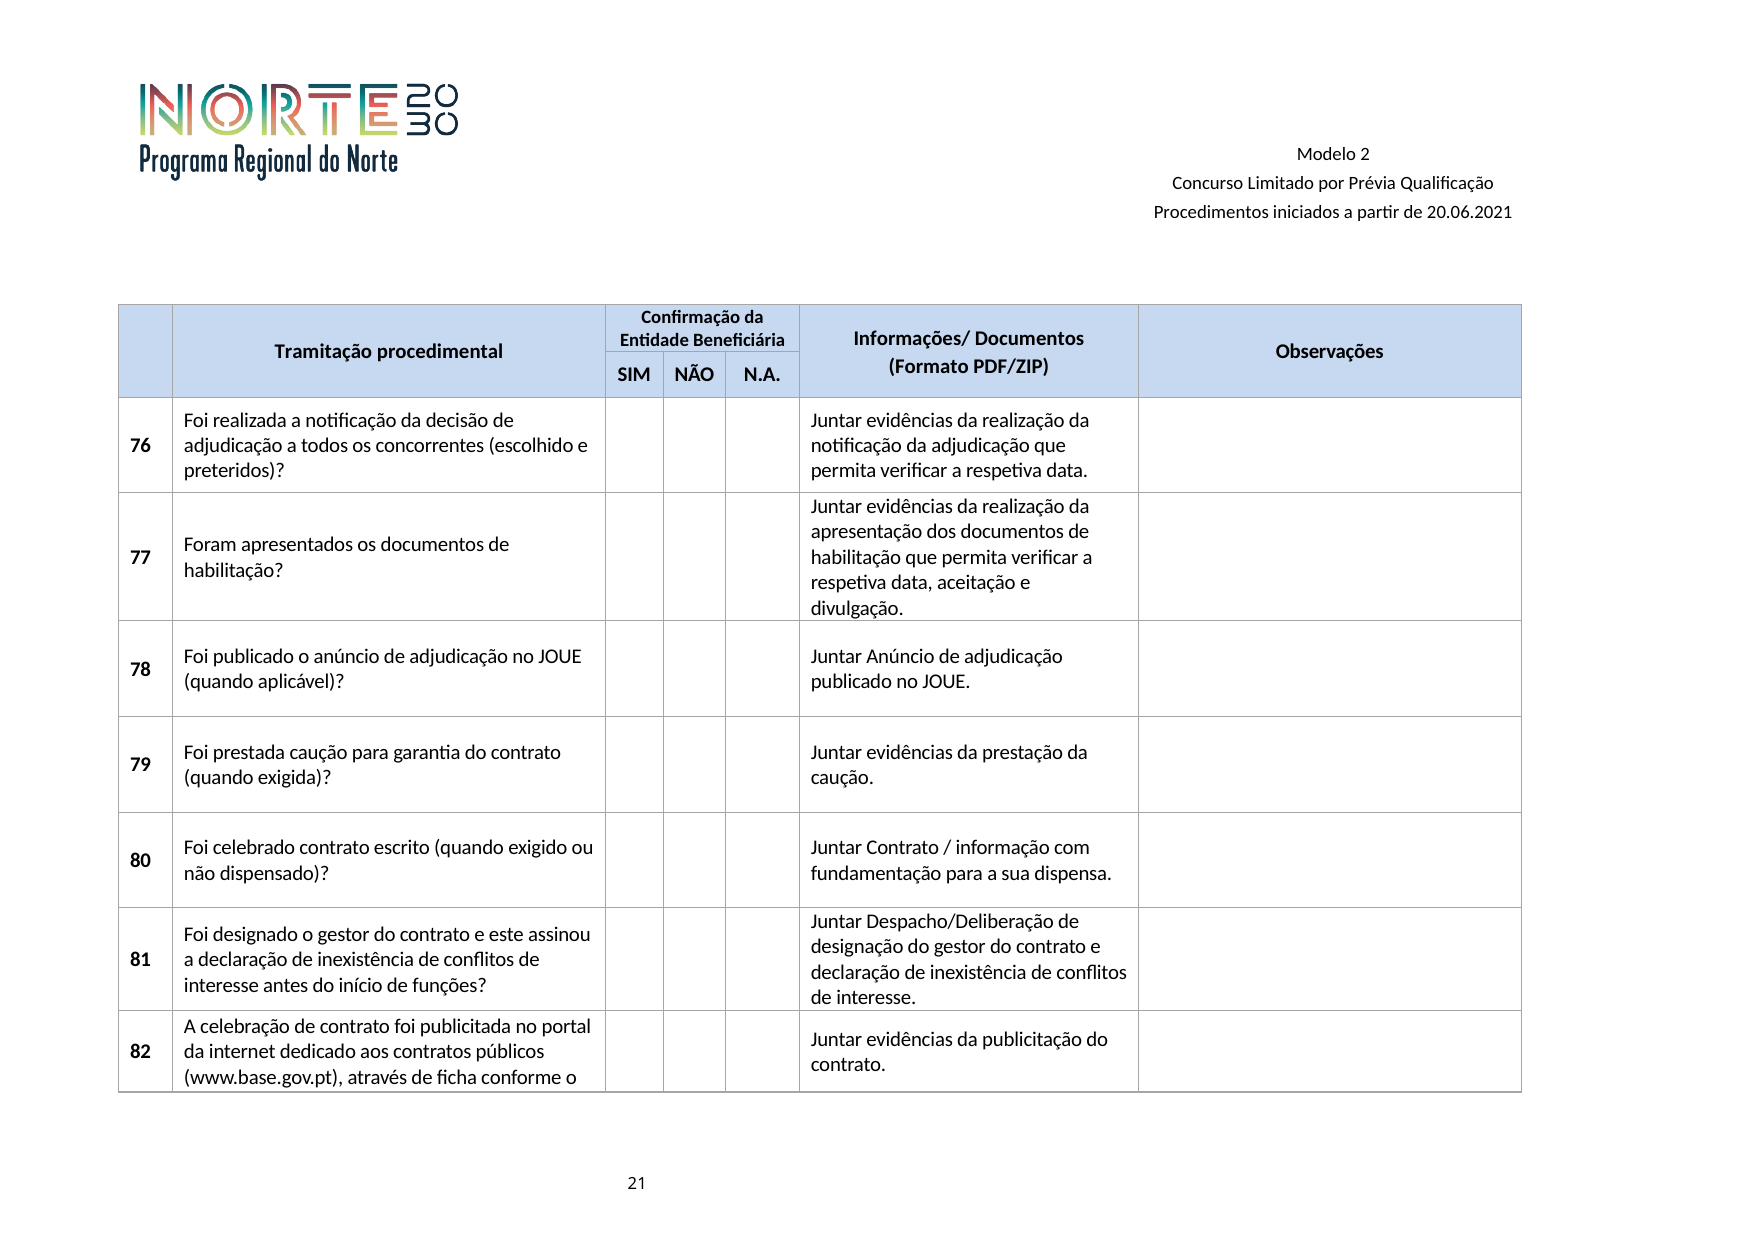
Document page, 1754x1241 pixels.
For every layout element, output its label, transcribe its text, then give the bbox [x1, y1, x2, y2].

table_cell [1139, 621, 1521, 716]
table_cell [726, 398, 799, 492]
table_cell Juntar Despacho/Deliberação de designação do gestor do contrato e declaração de inexistência de conflitos de interesse. [800, 908, 1138, 1010]
table_cell [726, 493, 799, 620]
table_header [119, 305, 172, 397]
table_cell 81 [119, 908, 172, 1010]
table_cell N.A. [726, 352, 799, 397]
table_cell [726, 717, 799, 812]
table_cell [664, 717, 725, 812]
table_cell 80 [119, 813, 172, 907]
table_cell Juntar evidências da publicitação do contrato. [800, 1011, 1138, 1091]
table_cell Foram apresentados os documentos de habilitação? [173, 493, 605, 620]
table_cell [606, 813, 663, 907]
table_cell 82 [119, 1011, 172, 1091]
table_cell [664, 621, 725, 716]
table_cell [1139, 813, 1521, 907]
table_cell [664, 398, 725, 492]
table_cell Juntar evidências da realização da notificação da adjudicação que permita verificar a respetiva data. [800, 398, 1138, 492]
table_cell Foi celebrado contrato escrito (quando exigido ou não dispensado)? [173, 813, 605, 907]
table_cell A celebração de contrato foi publicitada no portal da internet dedicado aos contratos públicos (www.base.gov.pt), através de ficha conforme o respetivo modelo constante do anexo III do CCP? [173, 1011, 605, 1091]
table_cell 78 [119, 621, 172, 716]
table_cell Foi publicado o anúncio de adjudicação no JOUE (quando aplicável)? [173, 621, 605, 716]
table_cell [726, 1011, 799, 1091]
table_cell [606, 493, 663, 620]
table_cell 79 [119, 717, 172, 812]
table_cell [1139, 398, 1521, 492]
table_header Informações/ Documentos (Formato PDF/ZIP) [800, 305, 1138, 397]
table_cell Juntar Contrato / informação com fundamentação para a sua dispensa. [800, 813, 1138, 907]
table_cell 77 [119, 493, 172, 620]
table_cell Foi realizada a notificação da decisão de adjudicação a todos os concorrentes (escolhido e preteridos)? [173, 398, 605, 492]
table_header Observações [1139, 305, 1521, 397]
table_cell Juntar Anúncio de adjudicação publicado no JOUE. [800, 621, 1138, 716]
table_cell [664, 1011, 725, 1091]
table_header Confirmação da Entidade Beneficiária [606, 305, 799, 351]
table_cell NÃO [664, 352, 725, 397]
picture [140, 83, 458, 181]
table_cell Juntar evidências da prestação da caução. [800, 717, 1138, 812]
table_cell [1139, 493, 1521, 620]
table_cell [726, 908, 799, 1010]
table_cell [1139, 717, 1521, 812]
table_cell [606, 1011, 663, 1091]
table_cell Foi designado o gestor do contrato e este assinou a declaração de inexistência de conflitos de interesse antes do início de funções? [173, 908, 605, 1010]
table_cell [606, 908, 663, 1010]
table_cell [606, 621, 663, 716]
table_header Tramitação procedimental [173, 305, 605, 397]
table_cell 76 [119, 398, 172, 492]
table_cell [664, 908, 725, 1010]
table_cell Juntar evidências da realização da apresentação dos documentos de habilitação que permita verificar a respetiva data, aceitação e divulgação. [800, 493, 1138, 620]
table_cell Foi prestada caução para garantia do contrato (quando exigida)? [173, 717, 605, 812]
table_cell [664, 813, 725, 907]
table_cell [606, 398, 663, 492]
table_cell [1139, 1011, 1521, 1091]
table_cell [606, 717, 663, 812]
table_cell [664, 493, 725, 620]
table_cell SIM [606, 352, 663, 397]
table_cell [726, 813, 799, 907]
table_cell [726, 621, 799, 716]
table_cell [1139, 908, 1521, 1010]
